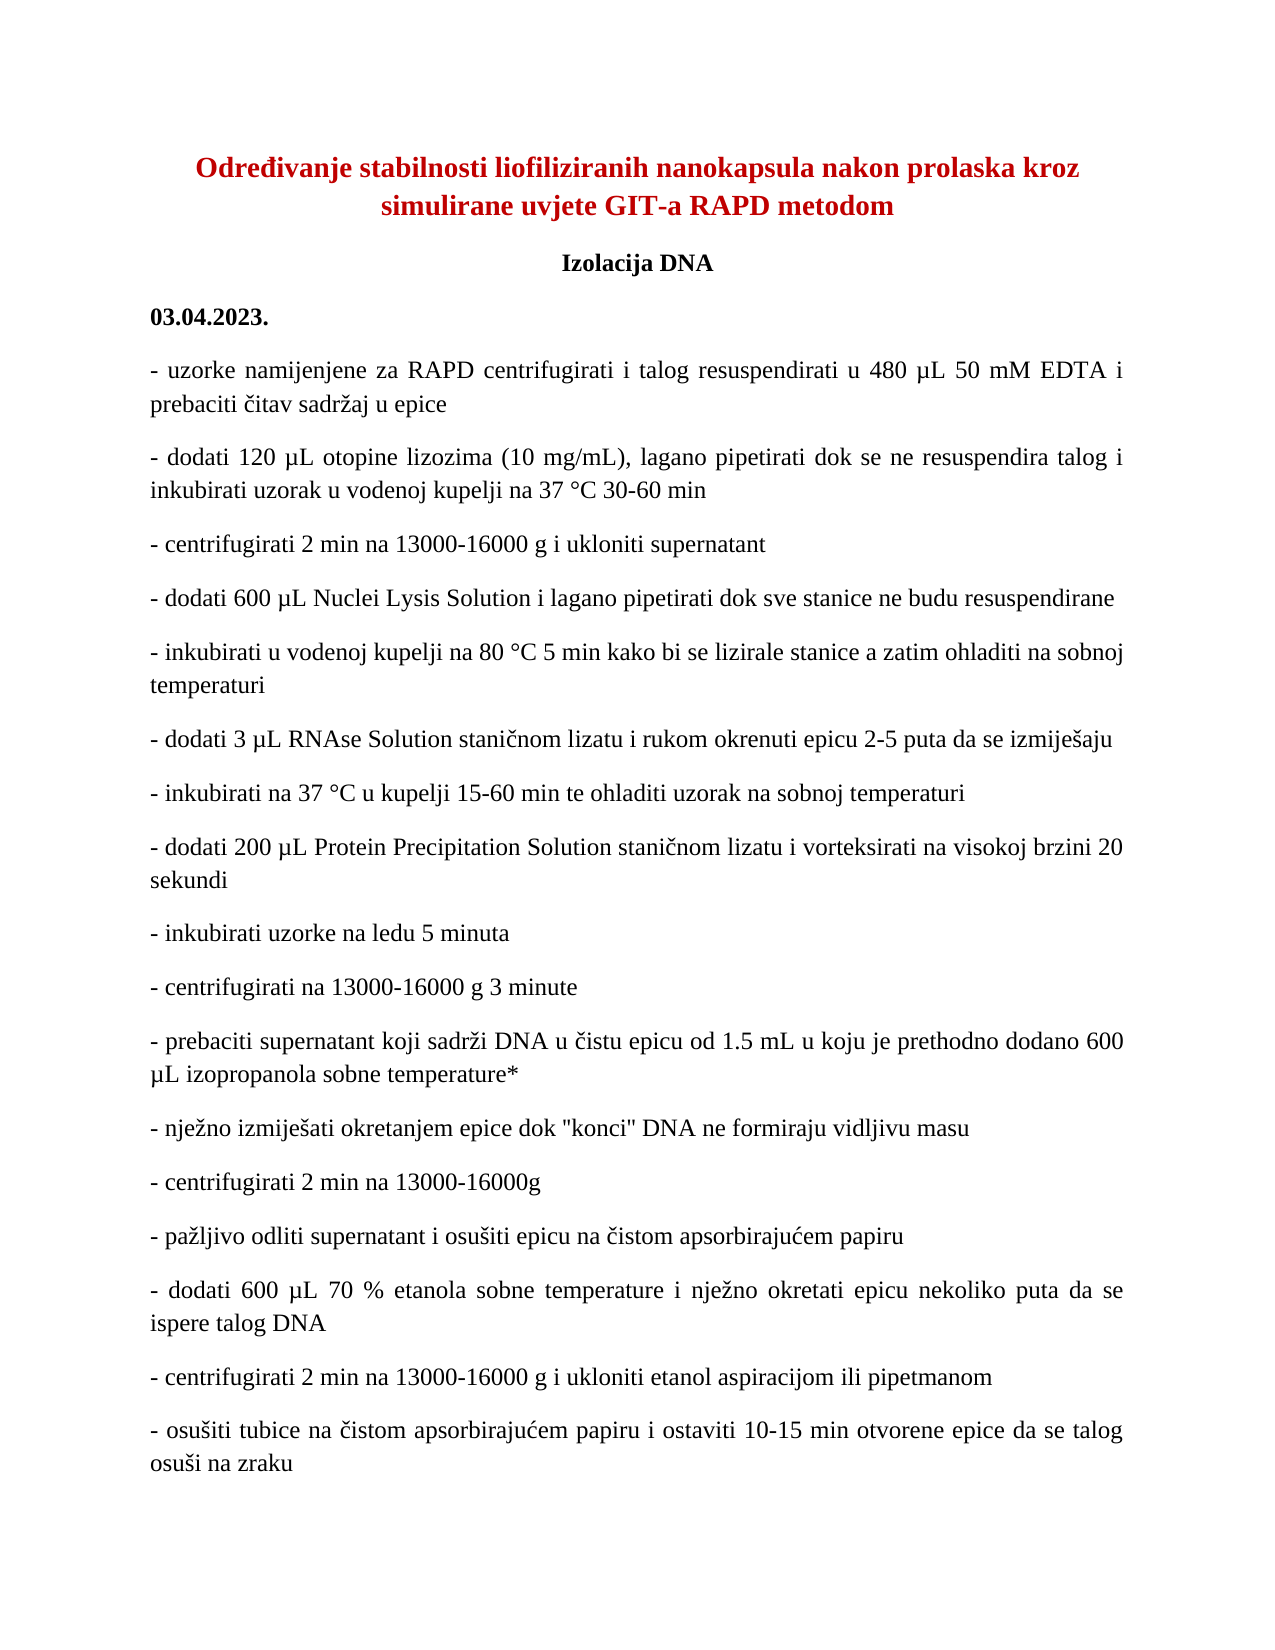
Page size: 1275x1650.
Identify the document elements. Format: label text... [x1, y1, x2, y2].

text - osušiti tubice na čistom apsorbirajućem papiru i ostaviti 10-15 min otvorene epice da se talog osuši na zraku [150, 1415, 1125, 1477]
text - dodati 200 µL Protein Precipitation Solution staničnom lizatu i vorteksirati na visokoj brzini 20 sekundi [150, 832, 1125, 893]
text - pažljivo odliti supernatant i osušiti epicu na čistom apsorbirajućem papiru [150, 1221, 1125, 1249]
text - prebaciti supernatant koji sadrži DNA u čistu epicu od 1.5 mL u koju je prethodno dodano 600 µL izopropanola sobne temperature* [150, 1026, 1125, 1088]
text - dodati 600 µL 70 % etanola sobne temperature i nježno okretati epicu nekoliko puta da se ispere talog DNA [150, 1275, 1125, 1336]
text 03.04.2023. [150, 302, 1125, 331]
text - inkubirati u vodenoj kupelji na 80 °C 5 min kako bi se lizirale stanice a zatim ohladiti na sobnoj temperaturi [150, 637, 1125, 699]
text - centrifugirati 2 min na 13000-16000g [150, 1167, 1125, 1196]
text - centrifugirati 2 min na 13000-16000 g i ukloniti etanol aspiracijom ili pipetmanom [150, 1362, 1125, 1390]
text Određivanje stabilnosti liofiliziranih nanokapsula nakon prolaska kroz simulirane uvjete GIT-a RAPD metodom [150, 150, 1125, 222]
text Izolacija DNA [150, 248, 1125, 277]
text - uzorke namijenjene za RAPD centrifugirati i talog resuspendirati u 480 µL 50 mM EDTA i prebaciti čitav sadržaj u epice [150, 356, 1125, 417]
text - inkubirati uzorke na ledu 5 minuta [150, 918, 1125, 947]
text - centrifugirati 2 min na 13000-16000 g i ukloniti supernatant [150, 529, 1125, 558]
text - centrifugirati na 13000-16000 g 3 minute [150, 972, 1125, 1001]
text - dodati 3 µL RNAse Solution staničnom lizatu i rukom okrenuti epicu 2-5 puta da se izmiješaju [150, 724, 1125, 753]
text - dodati 120 µL otopine lizozima (10 mg/mL), lagano pipetirati dok se ne resuspendira talog i inkubirati uzorak u vodenoj kupelji na 37 °C 30-60 min [150, 442, 1125, 504]
text - dodati 600 µL Nuclei Lysis Solution i lagano pipetirati dok sve stanice ne budu resuspendirane [150, 583, 1125, 612]
text - nježno izmiješati okretanjem epice dok ''konci'' DNA ne formiraju vidljivu masu [150, 1113, 1125, 1142]
text - inkubirati na 37 °C u kupelji 15-60 min te ohladiti uzorak na sobnoj temperaturi [150, 778, 1125, 807]
